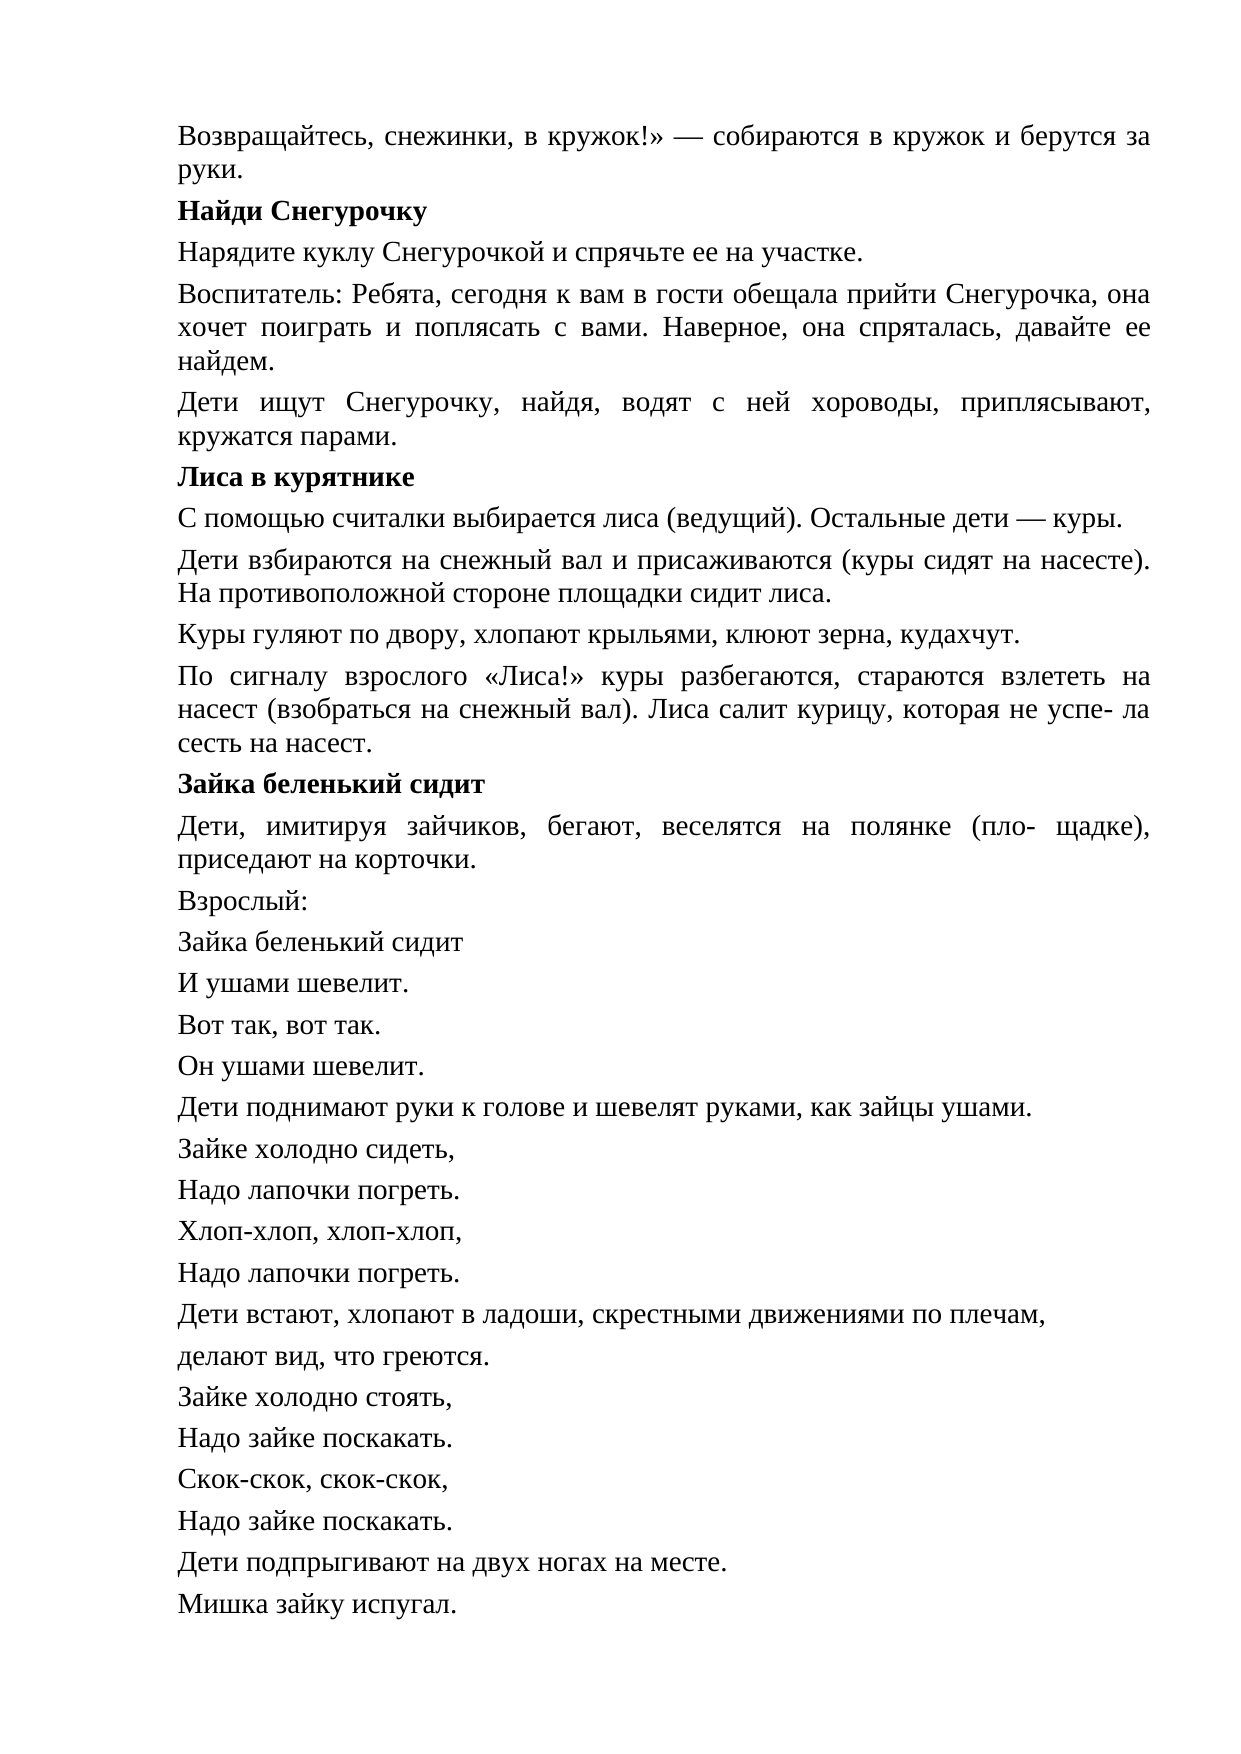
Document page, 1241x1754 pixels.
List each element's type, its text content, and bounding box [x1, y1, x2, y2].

text С помощью считалки выбирается лиса (ведущий). Остальные дети — куры. [177, 500, 1152, 534]
text И ушами шевелит. [177, 965, 1152, 999]
text Дети встают, хлопают в ладоши, скрестными движениями по плечам, [177, 1296, 1152, 1330]
text Дети поднимают руки к голове и шевелят руками, как зайцы ушами. [177, 1089, 1152, 1123]
text Вот так, вот так. [177, 1007, 1152, 1040]
text Дети, имитируя зайчиков, бегают, веселятся на полянке (пло- щадке), приседают на корточки. [177, 808, 1152, 875]
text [177, 118, 1152, 185]
text Надо лапочки погреть. [177, 1255, 1152, 1288]
text Надо зайке поскакать. [177, 1420, 1152, 1454]
text Куры гуляют по двору, хлопают крыльями, клюют зерна, кудахчут. [177, 617, 1152, 650]
text делают вид, что греются. [177, 1338, 1152, 1371]
text Хлоп-хлоп, хлоп-хлоп, [177, 1213, 1152, 1247]
text Мишка зайку испугал. [177, 1586, 1152, 1619]
text Воспитатель: Ребята, сегодня к вам в гости обещала прийти Снегурочка, она хочет поиграть и поплясать с вами. Наверное, она спряталась, давайте ее найдем. [177, 276, 1152, 376]
text Нарядите куклу Снегурочкой и спрячьте ее на участке. [177, 234, 1152, 268]
text Зайке холодно стоять, [177, 1379, 1152, 1412]
text Он ушами шевелит. [177, 1048, 1152, 1082]
text Скок-скок, скок-скок, [177, 1462, 1152, 1495]
text Зайка беленький сидит [177, 924, 1152, 958]
text Зайке холодно сидеть, [177, 1131, 1152, 1164]
text Взрослый: [177, 883, 1152, 916]
text По сигналу взрослого «Лиса!» куры разбегаются, стараются взлететь на насест (взобраться на снежный вал). Лиса салит курицу, которая не успе- ла сесть на насест. [177, 658, 1152, 759]
text Зайка беленький сидит [177, 766, 1152, 800]
text Дети взбираются на снежный вал и присаживаются (куры сидят на насесте). На противоположной стороне площадки сидит лиса. [177, 542, 1152, 609]
text Дети ищут Снегурочку, найдя, водят с ней хороводы, приплясывают, кружатся парами. [177, 384, 1152, 451]
text Найди Снегурочку [177, 193, 1152, 227]
text Лиса в курятнике [177, 459, 1152, 493]
text Надо лапочки погреть. [177, 1172, 1152, 1206]
text Надо зайке поскакать. [177, 1503, 1152, 1537]
text Дети подпрыгивают на двух ногах на месте. [177, 1544, 1152, 1578]
